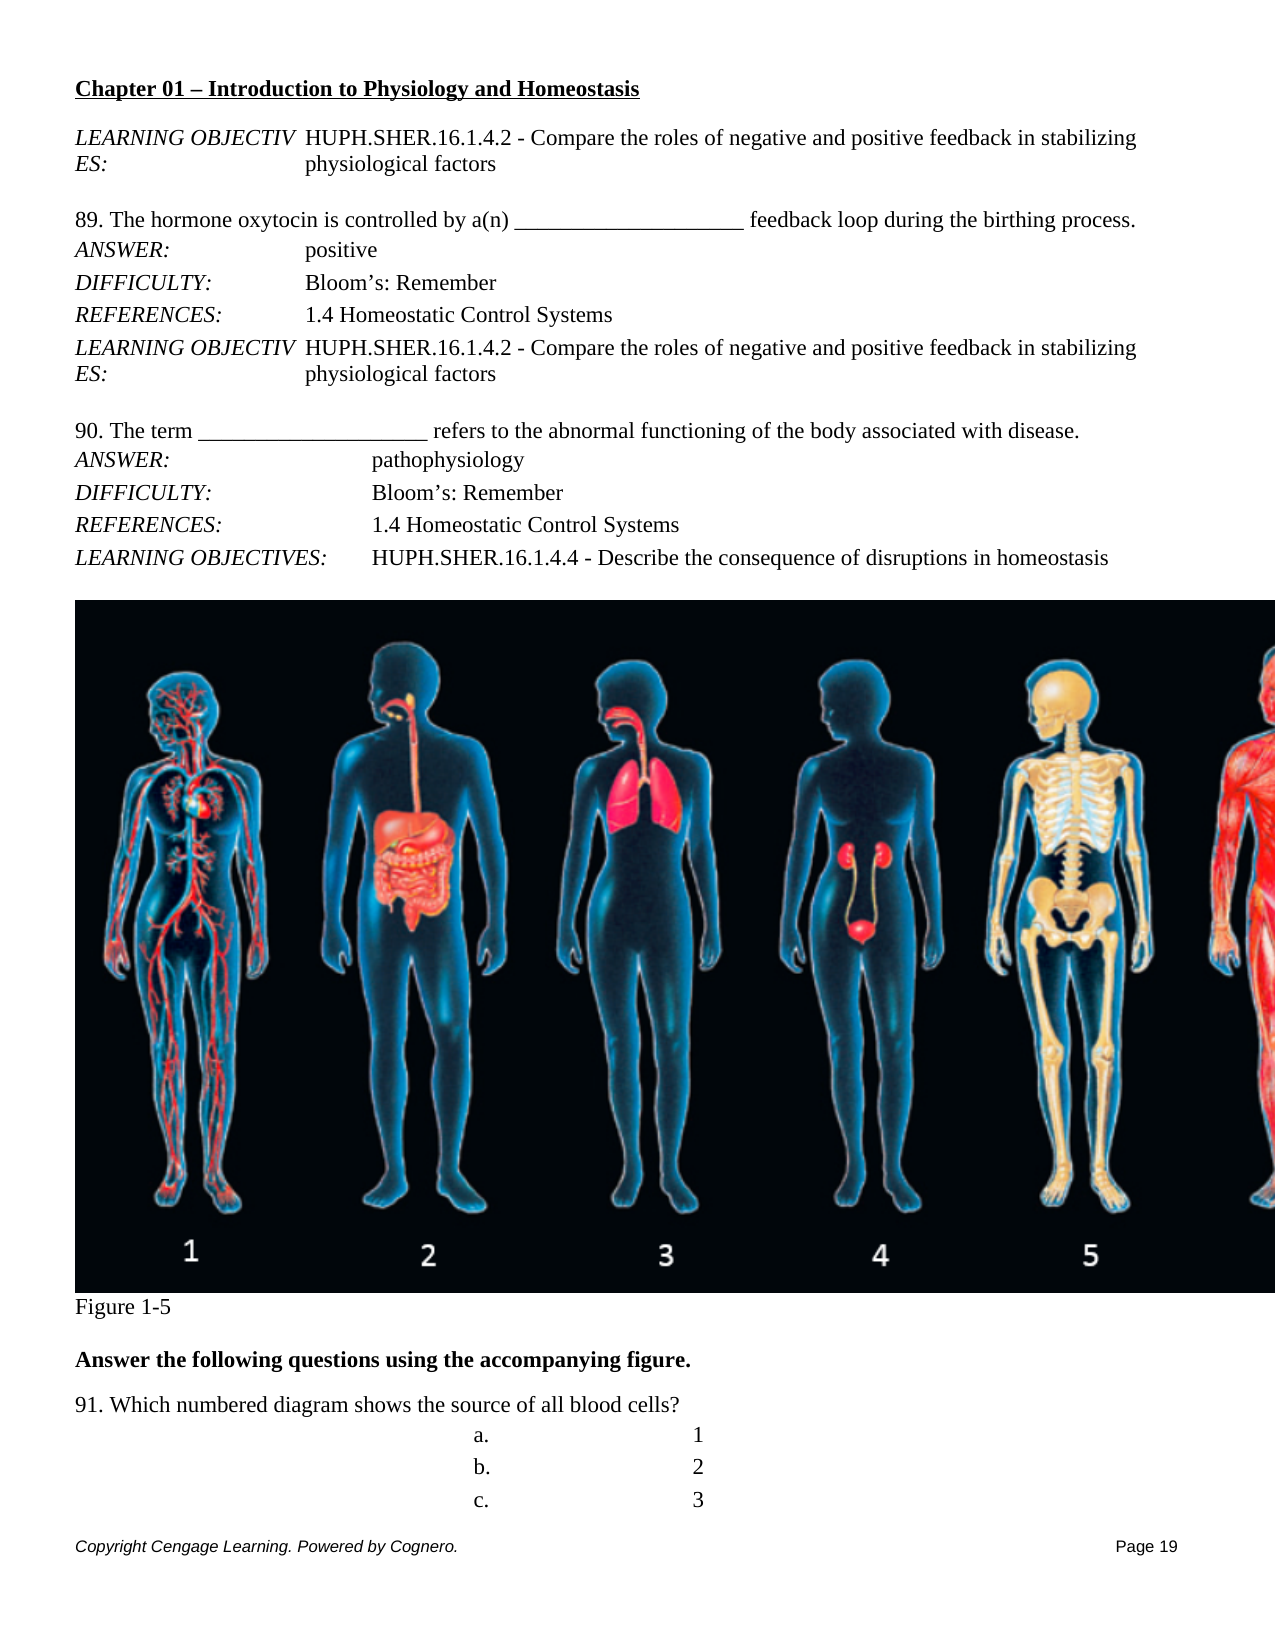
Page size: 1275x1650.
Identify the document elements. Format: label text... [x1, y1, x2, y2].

table_header 89. ​The hormone oxytocin is controlled by a(n) ____________________ feedback loop during the birthing process. [75, 207, 1200, 390]
table_header 90. ​The term ____________________ refers to the abnormal functioning of the body associated with disease. [75, 417, 1200, 574]
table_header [75, 121, 1200, 179]
table_header Figure 1-5​ ​ Answer the following questions using the accompanying figure. [75, 1293, 1200, 1372]
picture [75, 600, 1275, 1293]
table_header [75, 1391, 1200, 1515]
